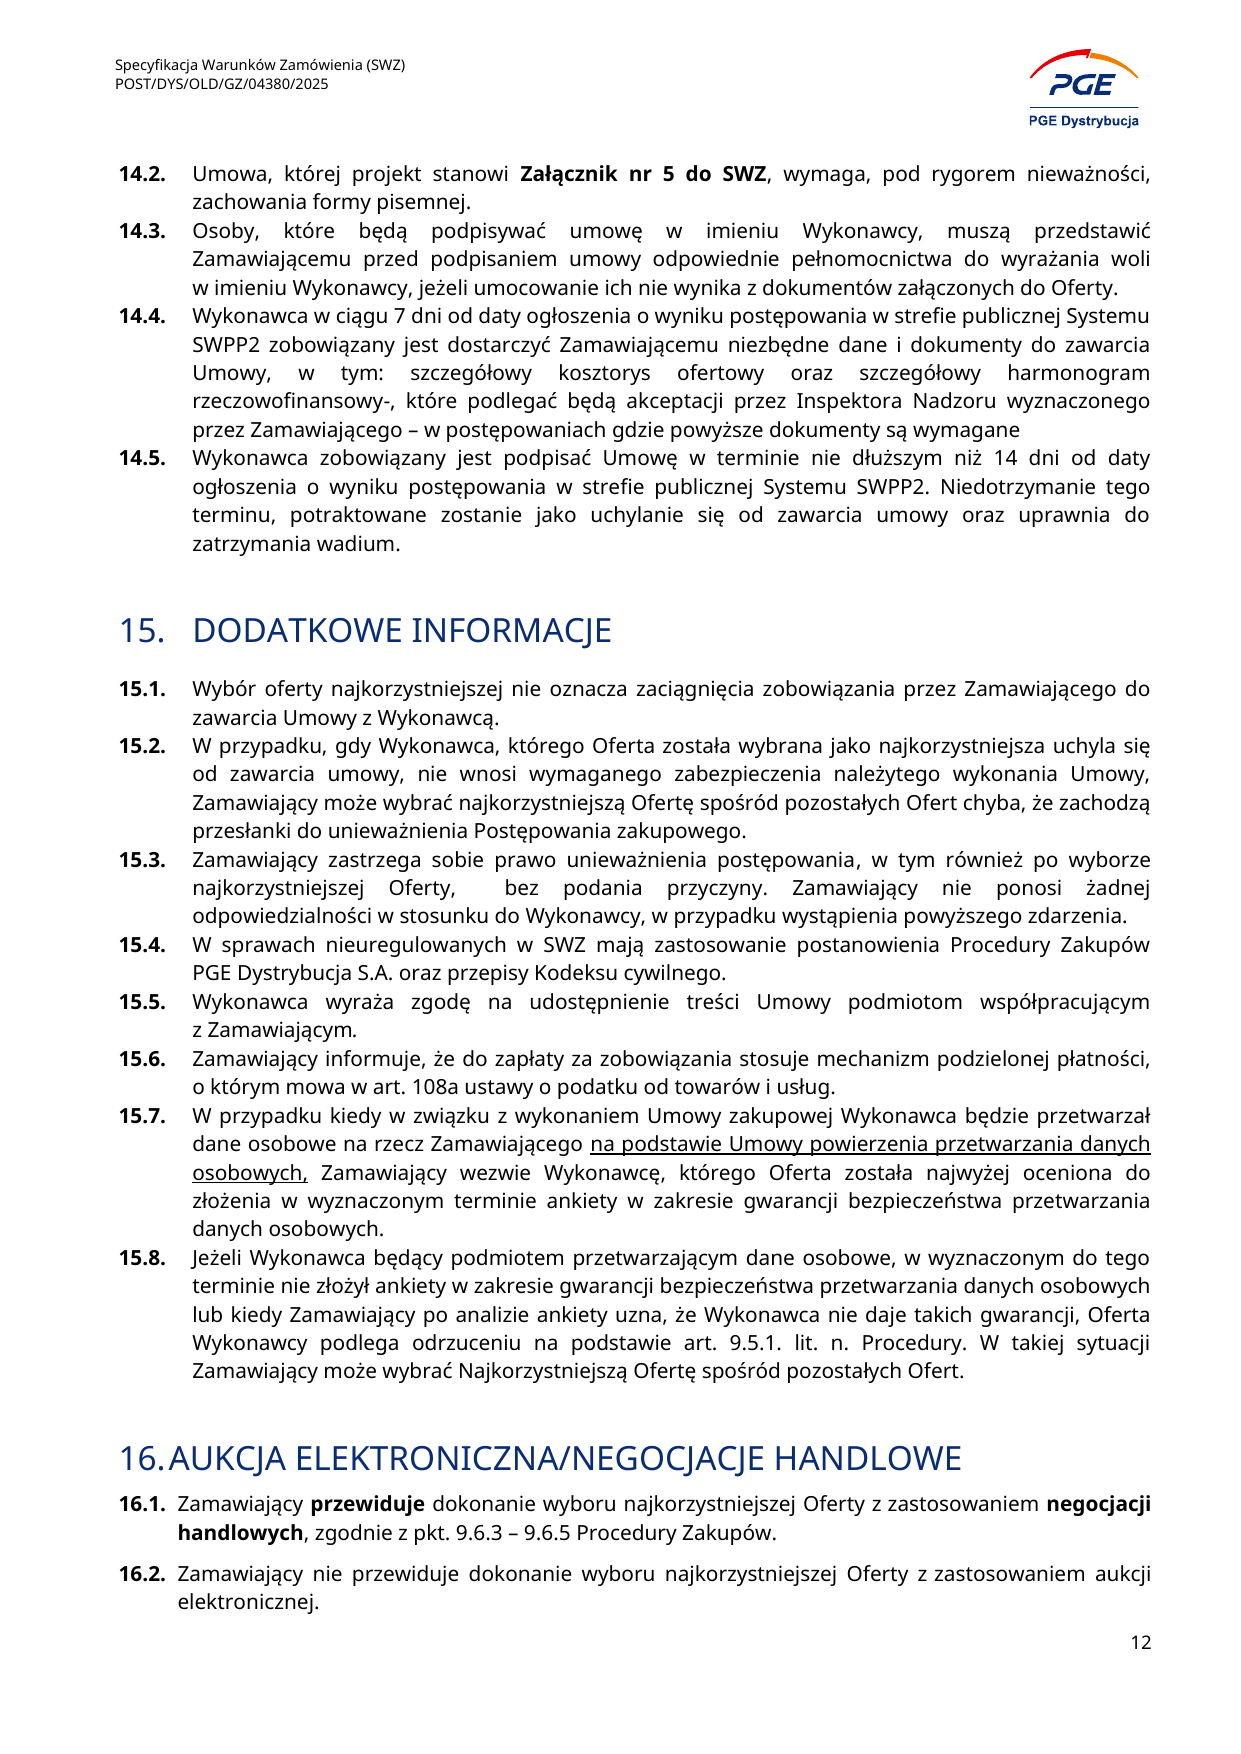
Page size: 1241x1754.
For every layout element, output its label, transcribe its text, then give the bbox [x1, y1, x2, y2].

list Osoby, które będą podpisywać umowę w imieniu Wykonawcy, muszą przedstawić Zamawiającemu przed podpisaniem umowy odpowiednie pełnomocnictwa do wyrażania woli w imieniu Wykonawcy, jeżeli umocowanie ich nie wynika z dokumentów załączonych do Oferty. [118, 216, 1152, 301]
list Jeżeli Wykonawca będący podmiotem przetwarzającym dane osobowe, w wyznaczonym do tego terminie nie złożył ankiety w zakresie gwarancji bezpieczeństwa przetwarzania danych osobowych lub kiedy Zamawiający po analizie ankiety uzna, że Wykonawca nie daje takich gwarancji, Oferta Wykonawcy podlega odrzuceniu na podstawie art. 9.5.1. lit. n. Procedury. W takiej sytuacji Zamawiający może wybrać Najkorzystniejszą Ofertę spośród pozostałych Ofert. [118, 1243, 1152, 1385]
list W sprawach nieuregulowanych w SWZ mają zastosowanie postanowienia Procedury Zakupów PGE Dystrybucja S.A. oraz przepisy Kodeksu cywilnego. [118, 930, 1152, 987]
list Wykonawca zobowiązany jest podpisać Umowę w terminie nie dłuższym niż 14 dni od daty ogłoszenia o wyniku postępowania w strefie publicznej Systemu SWPP2. Niedotrzymanie tego terminu, potraktowane zostanie jako uchylanie się od zawarcia umowy oraz uprawnia do zatrzymania wadium. [118, 443, 1152, 557]
list W przypadku kiedy w związku z wykonaniem Umowy zakupowej Wykonawca będzie przetwarzał dane osobowe na rzecz Zamawiającego na podstawie Umowy powierzenia przetwarzania danych osobowych, Zamawiający wezwie Wykonawcę, którego Oferta została najwyżej oceniona do złożenia w wyznaczonym terminie ankiety w zakresie gwarancji bezpieczeństwa przetwarzania danych osobowych. [118, 1101, 1152, 1243]
list W przypadku, gdy Wykonawca, którego Oferta została wybrana jako najkorzystniejsza uchyla się od zawarcia umowy, nie wnosi wymaganego zabezpieczenia należytego wykonania Umowy, Zamawiający może wybrać najkorzystniejszą Ofertę spośród pozostałych Ofert chyba, że zachodzą przesłanki do unieważnienia Postępowania zakupowego. [118, 731, 1152, 845]
subtitle DODATKOWE INFORMACJE [118, 607, 1152, 653]
list Zamawiający nie przewiduje dokonanie wyboru najkorzystniejszej Oferty z zastosowaniem aukcji elektronicznej. [118, 1559, 1152, 1616]
list Umowa, której projekt stanowi Załącznik nr 5 do SWZ, wymaga, pod rygorem nieważności, zachowania formy pisemnej. [118, 159, 1152, 216]
list Zamawiający przewiduje dokonanie wyboru najkorzystniejszej Oferty z zastosowaniem negocjacji handlowych, zgodnie z pkt. 9.6.3 – 9.6.5 Procedury Zakupów. [118, 1489, 1152, 1546]
list Wykonawca w ciągu 7 dni od daty ogłoszenia o wyniku postępowania w strefie publicznej Systemu SWPP2 zobowiązany jest dostarczyć Zamawiającemu niezbędne dane i dokumenty do zawarcia Umowy, w tym: szczegółowy kosztorys ofertowy oraz szczegółowy harmonogram rzeczowofinansowy-, które podlegać będą akceptacji przez Inspektora Nadzoru wyznaczonego przez Zamawiającego – w postępowaniach gdzie powyższe dokumenty są wymagane [118, 301, 1152, 443]
list Zamawiający zastrzega sobie prawo unieważnienia postępowania, w tym również po wyborze najkorzystniejszej Oferty, bez podania przyczyny. Zamawiający nie ponosi żadnej odpowiedzialności w stosunku do Wykonawcy, w przypadku wystąpienia powyższego zdarzenia. [118, 845, 1152, 930]
list Wybór oferty najkorzystniejszej nie oznacza zaciągnięcia zobowiązania przez Zamawiającego do zawarcia Umowy z Wykonawcą. [118, 674, 1152, 731]
subtitle AUKCJA ELEKTRONICZNA/NEGOCJACJE HANDLOWE [118, 1435, 1152, 1481]
list Wykonawca wyraża zgodę na udostępnienie treści Umowy podmiotom współpracującym z Zamawiającym. [118, 987, 1152, 1044]
list Zamawiający informuje, że do zapłaty za zobowiązania stosuje mechanizm podzielonej płatności, o którym mowa w art. 108a ustawy o podatku od towarów i usług. [118, 1044, 1152, 1101]
